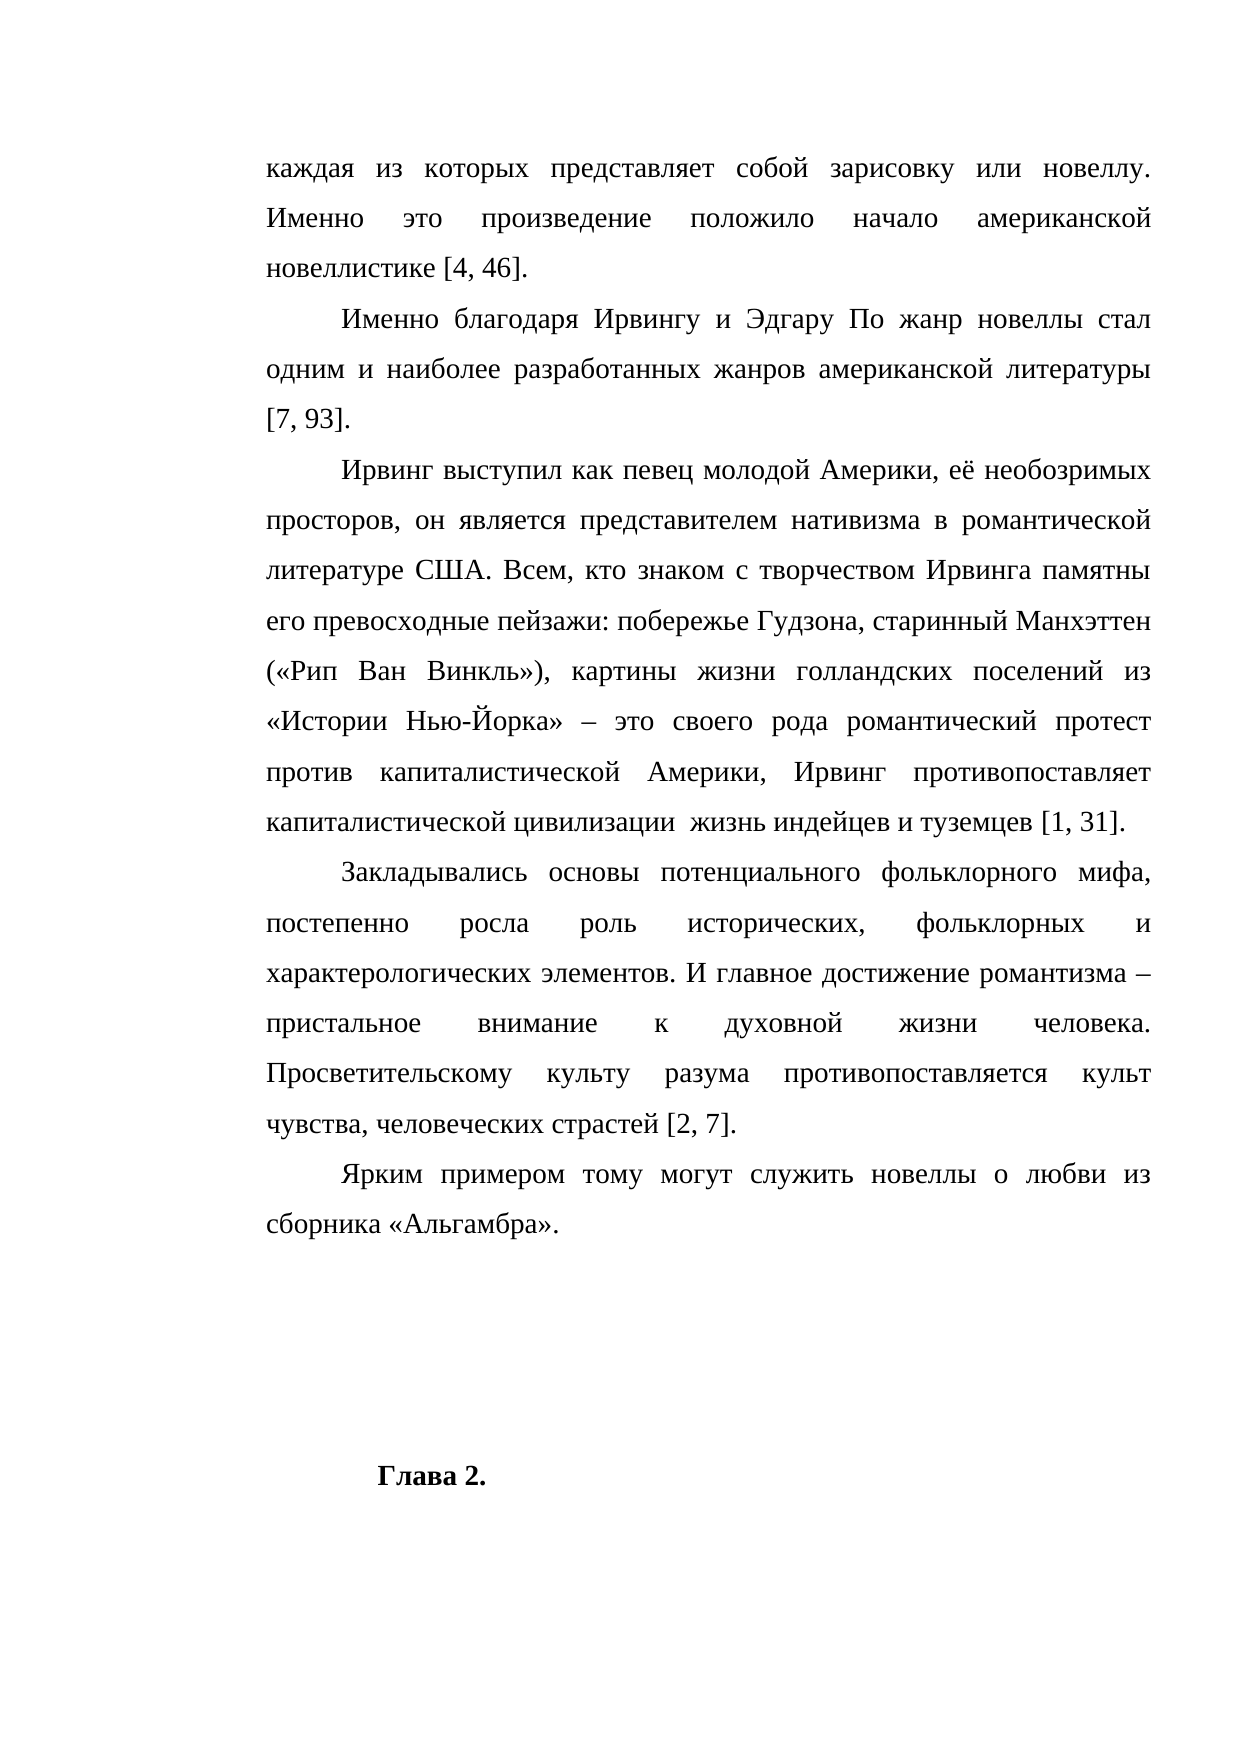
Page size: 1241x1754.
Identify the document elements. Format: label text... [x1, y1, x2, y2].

text Ярким примером тому могут служить новеллы о любви из сборника «Альгамбра». [266, 1156, 1152, 1240]
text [266, 150, 1152, 284]
text Ирвинг выступил как певец молодой Америки, её необозримых просторов, он является представителем нативизма в романтической литературе США. Всем, кто знаком с творчеством Ирвинга памятны его превосходные пейзажи: побережье Гудзона, старинный Манхэттен («Рип Ван Винкль»), картины жизни голландских поселений из «Истории Нью-Йорка» – это своего рода романтический протест против капиталистической Америки, Ирвинг противопоставляет капиталистической цивилизации жизнь индейцев и туземцев [1, 31]. [266, 452, 1152, 838]
text Закладывались основы потенциального фольклорного мифа, постепенно росла роль исторических, фольклорных и характерологических элементов. И главное достижение романтизма – пристальное внимание к духовной жизни человека. Просветительскому культу разума противопоставляется культ чувства, человеческих страстей [2, 7]. [266, 854, 1152, 1139]
text Глава 2. [266, 1458, 1152, 1492]
text Именно благодаря Ирвингу и Эдгару По жанр новеллы стал одним и наиболее разработанных жанров американской литературы [7, 93]. [266, 301, 1152, 435]
